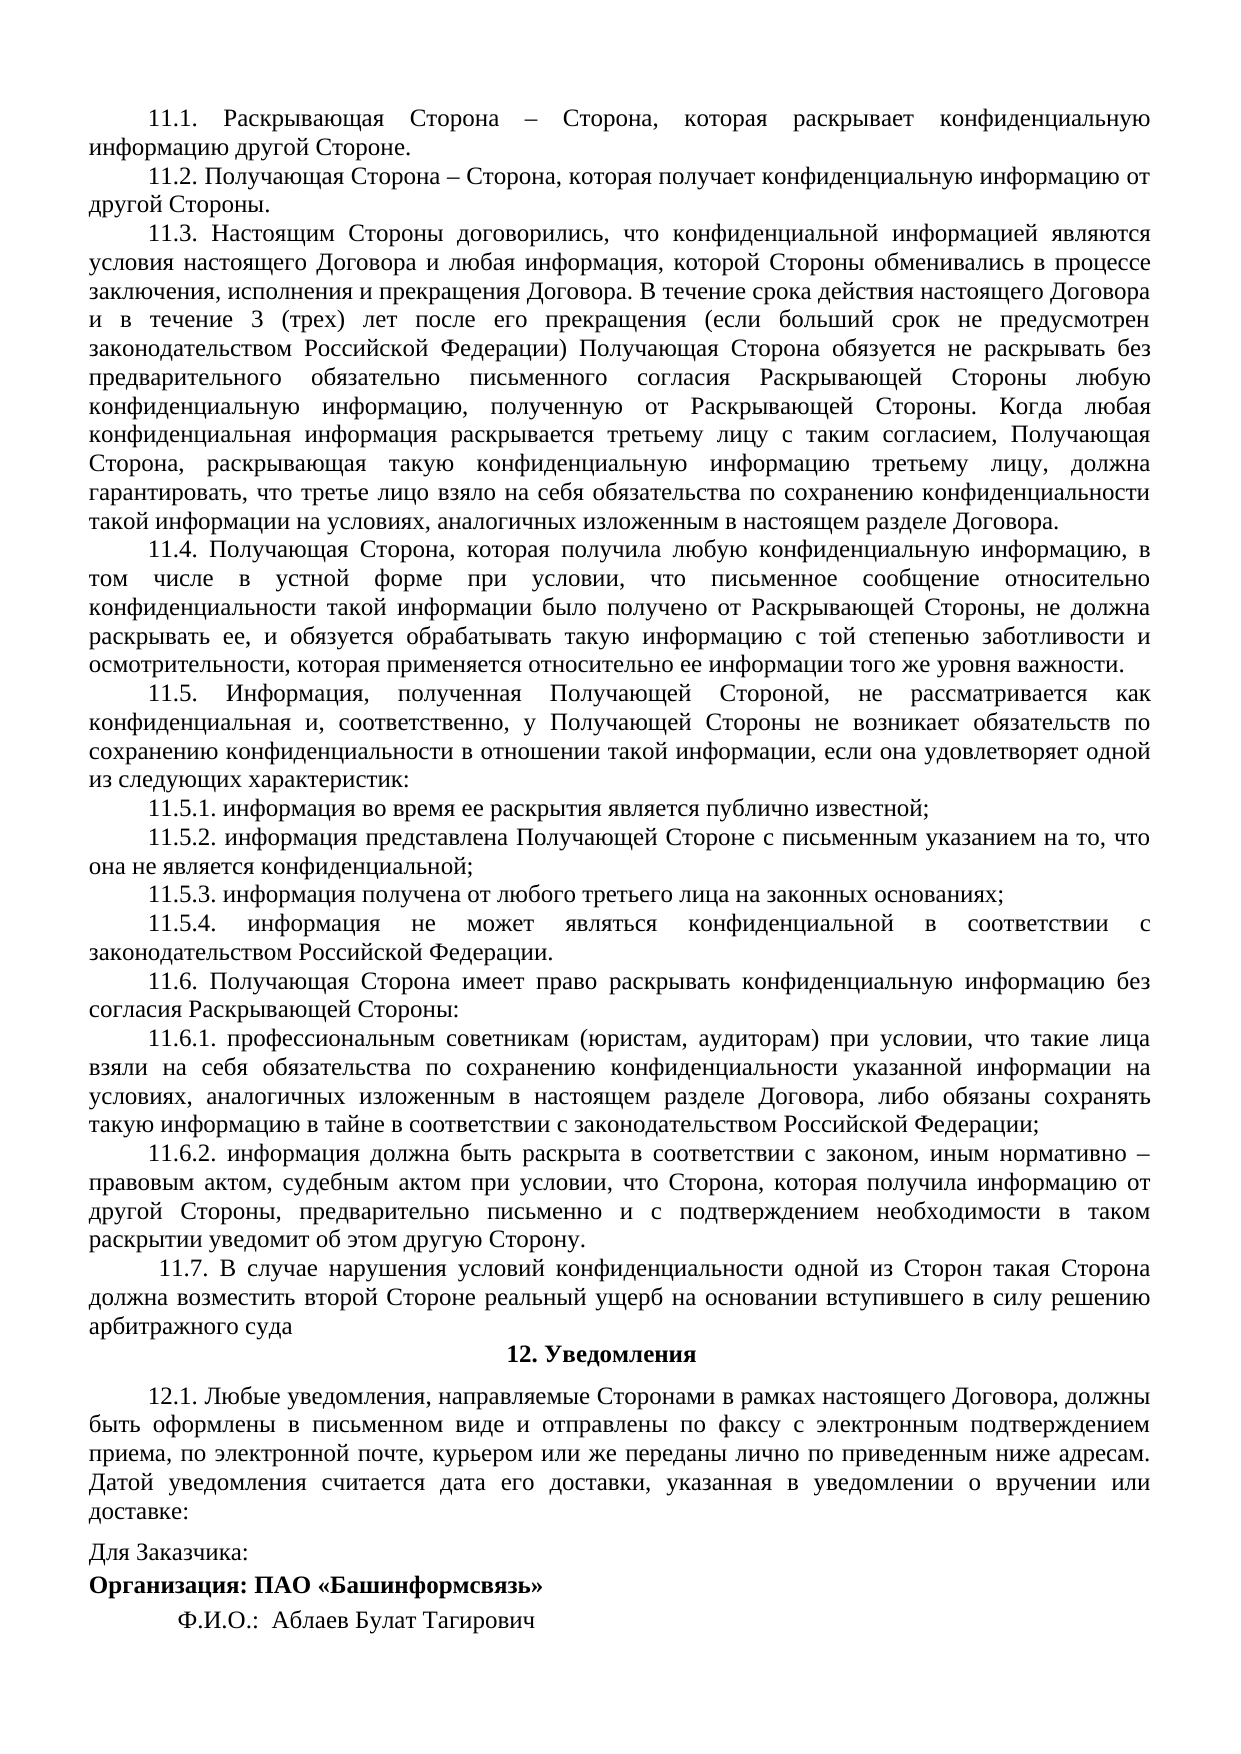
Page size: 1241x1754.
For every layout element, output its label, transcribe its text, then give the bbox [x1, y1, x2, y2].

text 11.6.2. информация должна быть раскрыта в соответствии с законом, иным нормативно – правовым актом, судебным актом при условии, что Сторона, которая получила информацию от другой Стороны, предварительно письменно и с подтверждением необходимости в таком раскрытии уведомит об этом другую Сторону. [89, 1138, 1152, 1253]
text Для Заказчика: [89, 1537, 1152, 1566]
text 11.1. Раскрывающая Сторона – Сторона, которая раскрывает конфиденциальную информацию другой Стороне. [89, 103, 1152, 161]
list Уведомления [51, 1339, 1152, 1368]
text 11.6. Получающая Сторона имеет право раскрывать конфиденциальную информацию без согласия Раскрывающей Стороны: [89, 966, 1152, 1023]
text 11.5.1. информация во время ее раскрытия является публично известной; [89, 793, 1152, 822]
text Организация: ПАО «Башинформсвязь» [89, 1570, 1152, 1599]
text 11.5.3. информация получена от любого третьего лица на законных основаниях; [148, 879, 1152, 908]
text 11.3. Настоящим Стороны договорились, что конфиденциальной информацией являются условия настоящего Договора и любая информация, которой Стороны обменивались в процессе заключения, исполнения и прекращения Договора. В течение срока действия настоящего Договора и в течение 3 (трех) лет после его прекращения (если больший срок не предусмотрен законодательством Российской Федерации) Получающая Сторона обязуется не раскрывать без предварительного обязательно письменного согласия Раскрывающей Стороны любую конфиденциальную информацию, полученную от Раскрывающей Стороны. Когда любая конфиденциальная информация раскрывается третьему лицу с таким согласием, Получающая Сторона, раскрывающая такую конфиденциальную информацию третьему лицу, должна гарантировать, что третье лицо взяло на себя обязательства по сохранению конфиденциальности такой информации на условиях, аналогичных изложенным в настоящем разделе Договора. [89, 218, 1152, 534]
text 11.4. Получающая Сторона, которая получила любую конфиденциальную информацию, в том числе в устной форме при условии, что письменное сообщение относительно конфиденциальности такой информации было получено от Раскрывающей Стороны, не должна раскрывать ее, и обязуется обрабатывать такую информацию с той степенью заботливости и осмотрительности, которая применяется относительно ее информации того же уровня важности. [89, 534, 1152, 678]
text 11.5. Информация, полученная Получающей Стороной, не рассматривается как конфиденциальная и, соответственно, у Получающей Стороны не возникает обязательств по сохранению конфиденциальности в отношении такой информации, если она удовлетворяет одной из следующих характеристик: [89, 678, 1152, 793]
text 11.5.2. информация представлена Получающей Стороне с письменным указанием на то, что она не является конфиденциальной; [89, 822, 1152, 879]
text 11.7. В случае нарушения условий конфиденциальности одной из Сторон такая Сторона должна возместить второй Стороне реальный ущерб на основании вступившего в силу решению арбитражного суда [89, 1253, 1152, 1339]
text Ф.И.О.: Аблаев Булат Тагирович [89, 1605, 1152, 1634]
text 12.1. Любые уведомления, направляемые Сторонами в рамках настоящего Договора, должны быть оформлены в письменном виде и отправлены по факсу с электронным подтверждением приема, по электронной почте, курьером или же переданы лично по приведенным ниже адресам. Датой уведомления считается дата его доставки, указанная в уведомлении о вручении или доставке: [89, 1381, 1152, 1524]
text 11.6.1. профессиональным советникам (юристам, аудиторам) при условии, что такие лица взяли на себя обязательства по сохранению конфиденциальности указанной информации на условиях, аналогичных изложенным в настоящем разделе Договора, либо обязаны сохранять такую информацию в тайне в соответствии с законодательством Российской Федерации; [89, 1023, 1152, 1138]
text 11.5.4. информация не может являться конфиденциальной в соответствии с законодательством Российской Федерации. [89, 908, 1152, 966]
text 11.2. Получающая Сторона – Сторона, которая получает конфиденциальную информацию от другой Стороны. [89, 161, 1152, 218]
